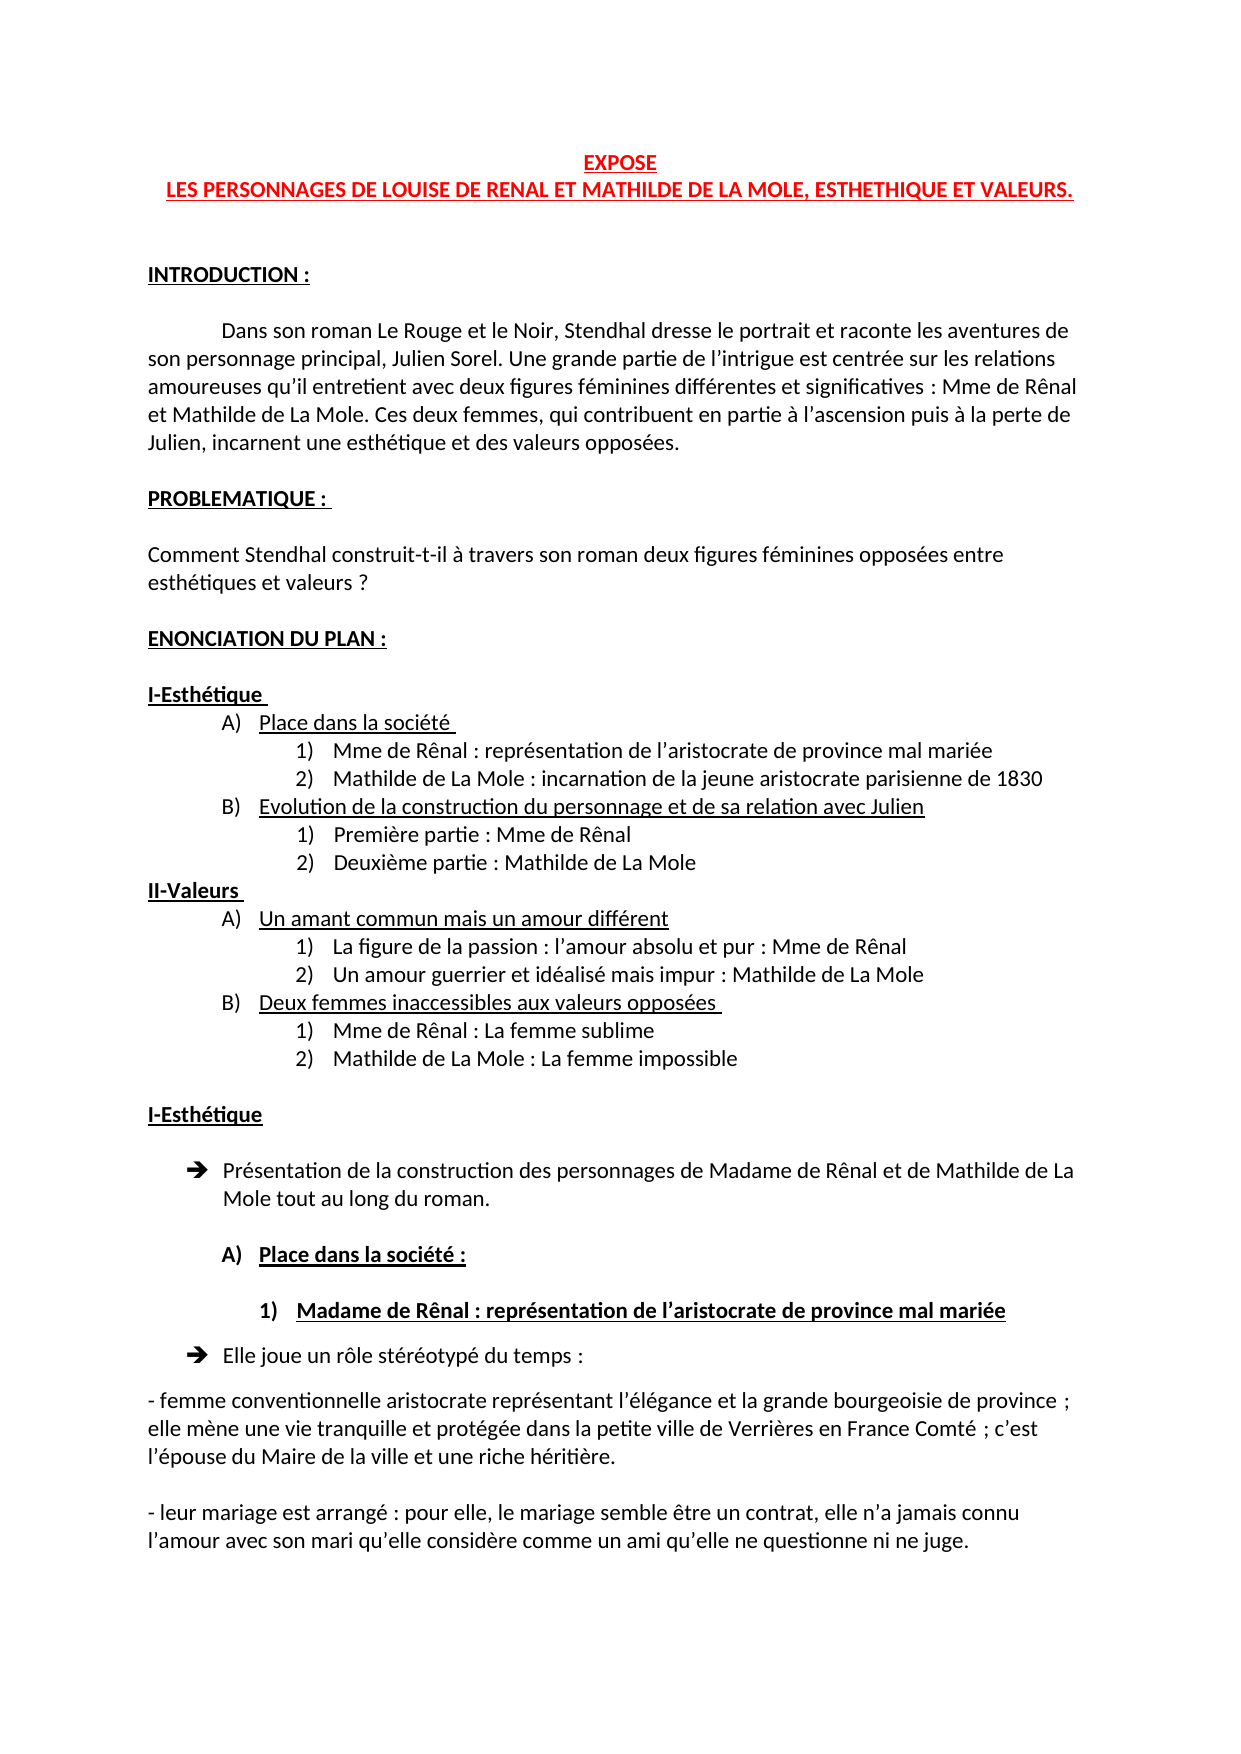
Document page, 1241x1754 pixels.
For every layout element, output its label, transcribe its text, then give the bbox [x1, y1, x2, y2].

list Madame de Rênal : représentation de l’aristocrate de province mal mariée [259, 1296, 1093, 1324]
list La figure de la passion : l’amour absolu et pur : Mme de Rênal [295, 932, 1093, 960]
text - femme conventionnelle aristocrate représentant l’élégance et la grande bourgeoisie de province ; elle mène une vie tranquille et protégée dans la petite ville de Verrières en France Comté ; c’est l’épouse du Maire de la ville et une riche héritière. [148, 1386, 1093, 1470]
list Un amour guerrier et idéalisé mais impur : Mathilde de La Mole [295, 960, 1093, 988]
list Mathilde de La Mole : incarnation de la jeune aristocrate parisienne de 1830 [295, 764, 1093, 792]
text II-Valeurs [148, 876, 1093, 904]
text ENONCIATION DU PLAN : [148, 624, 1093, 652]
list Deux femmes inaccessibles aux valeurs opposées [221, 988, 1093, 1016]
list Deuxième partie : Mathilde de La Mole [296, 848, 1093, 876]
text PROBLEMATIQUE : [148, 484, 1093, 512]
list Place dans la société : [221, 1240, 1093, 1268]
text Comment Stendhal construit-t-il à travers son roman deux figures féminines opposées entre esthétiques et valeurs ? [148, 540, 1093, 596]
list Mme de Rênal : représentation de l’aristocrate de province mal mariée [295, 736, 1093, 764]
text I-Esthétique [148, 1100, 1093, 1128]
list Mathilde de La Mole : La femme impossible [295, 1044, 1093, 1072]
list Evolution de la construction du personnage et de sa relation avec Julien [221, 792, 1093, 820]
text I-Esthétique [148, 680, 1093, 708]
text Dans son roman Le Rouge et le Noir, Stendhal dresse le portrait et raconte les aventures de son personnage principal, Julien Sorel. Une grande partie de l’intrigue est centrée sur les relations amoureuses qu’il entretient avec deux figures féminines différentes et significatives : Mme de Rênal et Mathilde de La Mole. Ces deux femmes, qui contribuent en partie à l’ascension puis à la perte de Julien, incarnent une esthétique et des valeurs opposées. [148, 316, 1093, 456]
list Place dans la société [221, 708, 1093, 736]
list Elle joue un rôle stéréotypé du temps : [185, 1341, 1093, 1369]
text INTRODUCTION : [148, 260, 1093, 288]
text - leur mariage est arrangé : pour elle, le mariage semble être un contrat, elle n’a jamais connu l’amour avec son mari qu’elle considère comme un ami qu’elle ne questionne ni ne juge. [148, 1498, 1093, 1554]
list Première partie : Mme de Rênal [296, 820, 1093, 848]
list Mme de Rênal : La femme sublime [295, 1016, 1093, 1044]
list Un amant commun mais un amour différent [221, 904, 1093, 932]
text EXPOSE [148, 148, 1093, 176]
text LES PERSONNAGES DE LOUISE DE RENAL ET MATHILDE DE LA MOLE, ESTHETHIQUE ET VALEURS. [148, 176, 1093, 204]
list Présentation de la construction des personnages de Madame de Rênal et de Mathilde de La Mole tout au long du roman. [185, 1156, 1093, 1212]
